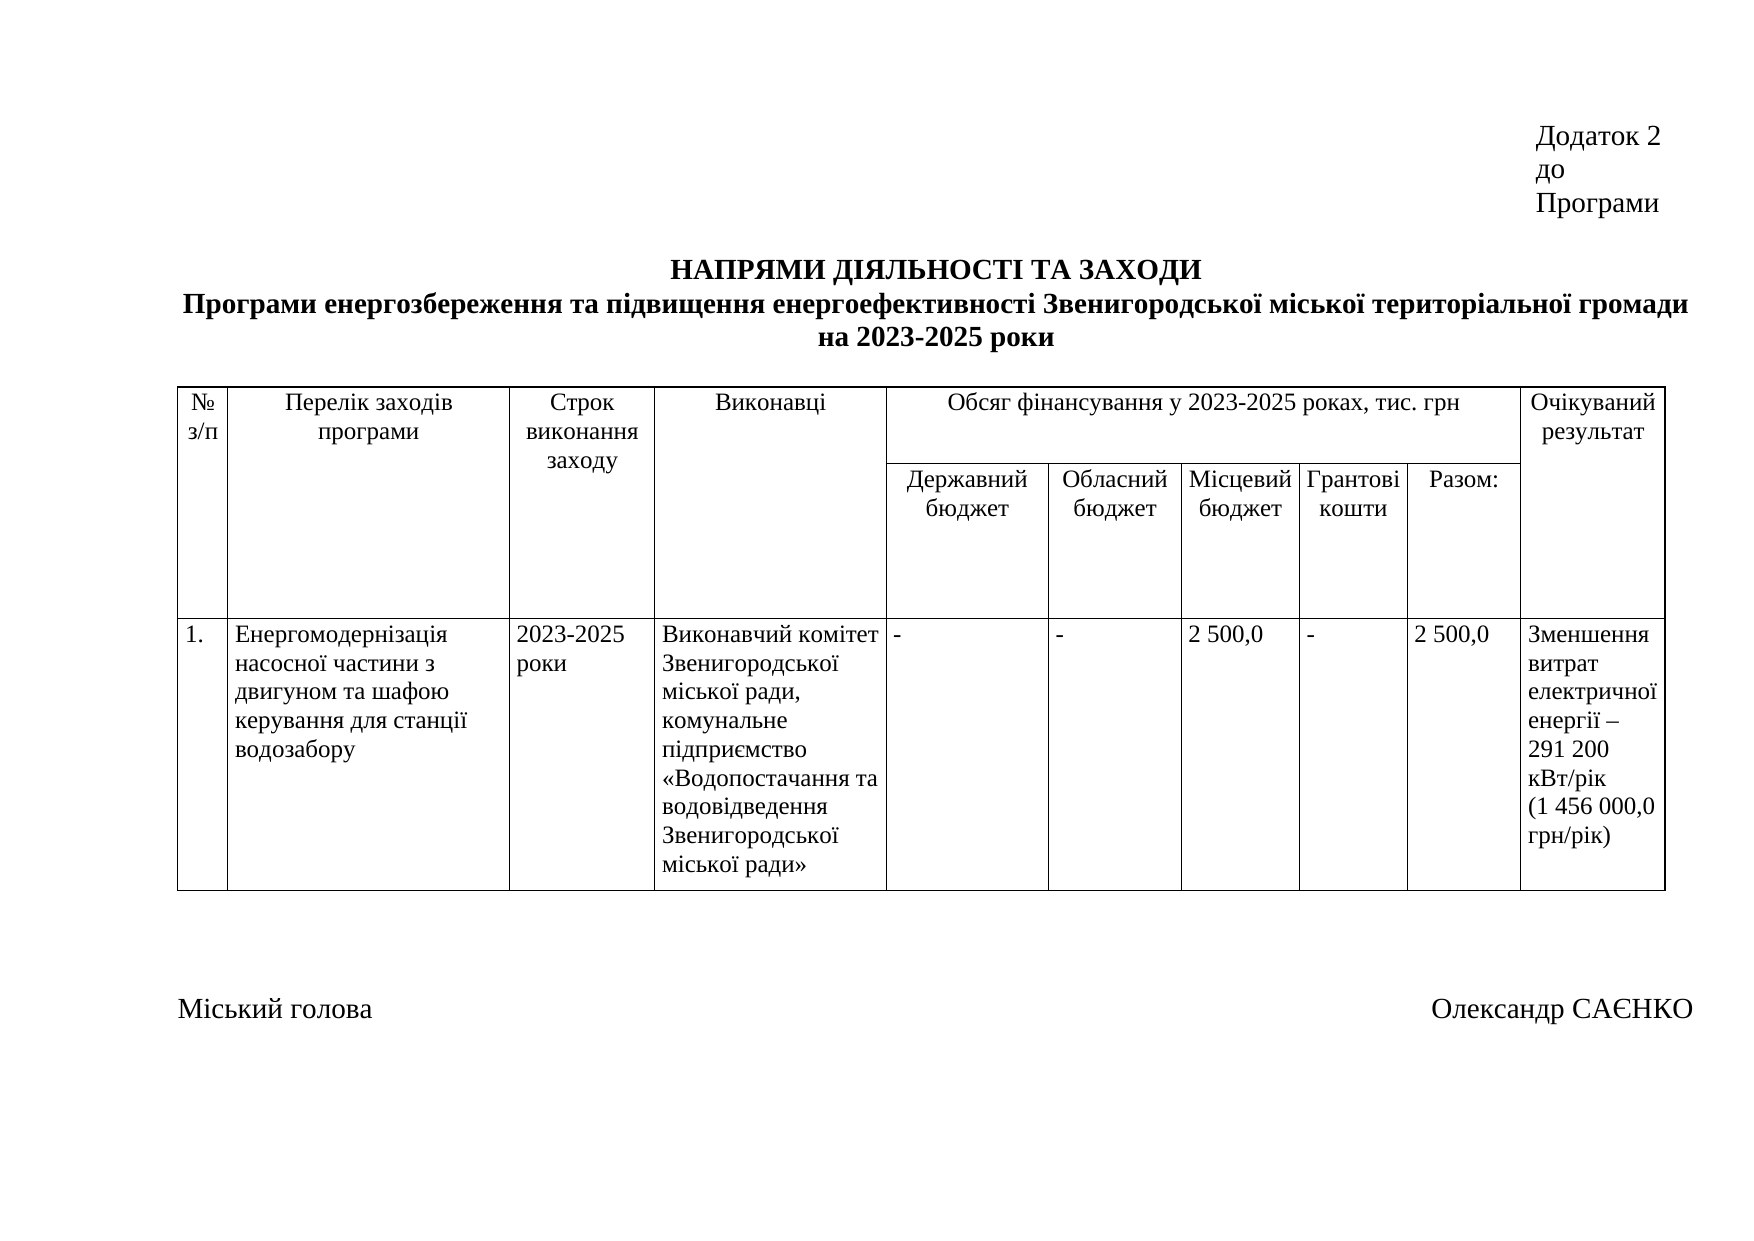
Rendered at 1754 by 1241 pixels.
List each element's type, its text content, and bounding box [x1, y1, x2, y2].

table_cell - [1300, 619, 1407, 890]
table_cell 2023-2025 роки [510, 619, 654, 890]
table_cell Енергомодернізація насосної частини з двигуном та шафою керування для станції водозабору [228, 619, 509, 890]
table_cell - [1049, 619, 1181, 890]
text Міський голова Олександр САЄНКО [177, 991, 1695, 1025]
table_cell Разом: [1408, 464, 1520, 618]
table_header Виконавці [655, 388, 886, 618]
text до Програми [1536, 152, 1695, 219]
table_cell 2 500,0 [1408, 619, 1520, 890]
table_cell Виконавчий комітет Звенигородської міської ради, комунальне підприємство «Водопостачання та водовідведення Звенигородської міської ради» [655, 619, 886, 890]
table_cell Державний бюджет [887, 464, 1048, 618]
table_cell Зменшення витрат електричної енергії – 291 200 кВт/рік (1 456 000,0 грн/рік) [1521, 619, 1664, 890]
text НАПРЯМИ ДІЯЛЬНОСТІ ТА ЗАХОДИ [177, 252, 1695, 286]
table_cell 2 500,0 [1182, 619, 1299, 890]
table_header Очікуваний результат [1521, 388, 1664, 618]
table_cell Місцевий бюджет [1182, 464, 1299, 618]
table_header Перелік заходів програми [228, 388, 509, 618]
table_header № з/п [178, 388, 227, 618]
table_header Строк виконання заходу [510, 388, 654, 618]
table_cell Грантові кошти [1300, 464, 1407, 618]
table_cell - [887, 619, 1048, 890]
table_cell Обласний бюджет [1049, 464, 1181, 618]
table_header Обсяг фінансування у 2023-2025 роках, тис. грн [887, 388, 1520, 463]
text Програми енергозбереження та підвищення енергоефективності Звенигородської міської територіальної громади на 2023-2025 роки [177, 286, 1695, 353]
table_cell 1. [178, 619, 227, 890]
text Додаток 2 [1536, 118, 1695, 152]
